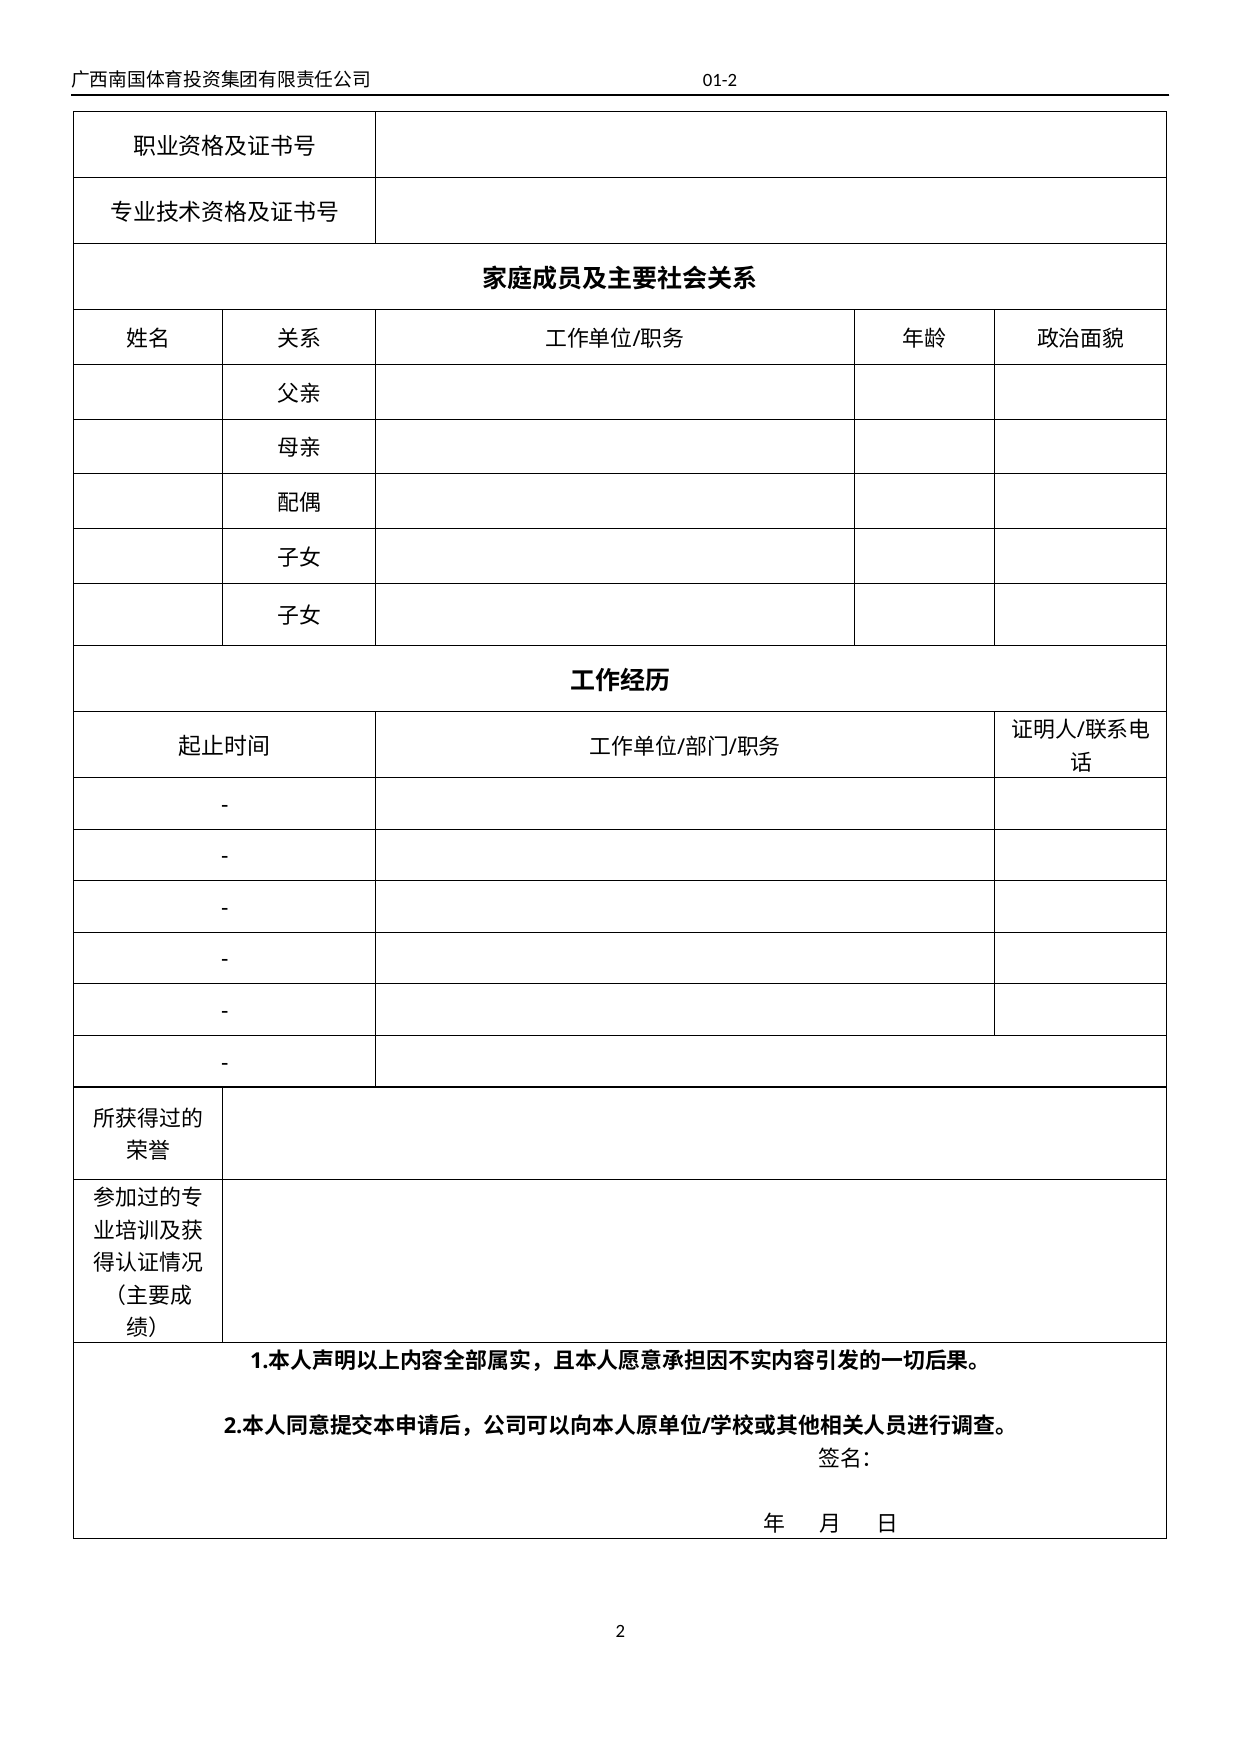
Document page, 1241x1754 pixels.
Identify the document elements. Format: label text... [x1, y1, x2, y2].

table_cell [376, 1036, 1166, 1086]
table_cell [995, 474, 1166, 528]
table_cell [376, 881, 994, 932]
table_cell 参加过的专业培训及获得认证情况（主要成绩） [74, 1180, 222, 1342]
table_cell [855, 584, 994, 645]
table_cell [376, 529, 854, 582]
table_cell [995, 881, 1166, 932]
table_cell 母亲 [223, 420, 375, 473]
table_cell [995, 830, 1166, 880]
table_cell - [74, 778, 375, 829]
table_cell 工作单位/部门/职务 [376, 712, 994, 777]
table_cell [995, 778, 1166, 829]
table_cell [376, 933, 994, 983]
table_cell [376, 584, 854, 645]
table_cell 姓名 [74, 310, 222, 364]
table_cell [995, 365, 1166, 418]
table_cell 专业技术资格及证书号 [74, 178, 375, 243]
table_cell [376, 984, 994, 1035]
table_cell [74, 584, 222, 645]
table_cell [995, 584, 1166, 645]
table_cell [855, 529, 994, 582]
table_cell [376, 112, 1166, 177]
table_cell 家庭成员及主要社会关系 [74, 244, 1166, 309]
table_cell 子女 [223, 584, 375, 645]
table_cell 职业资格及证书号 [74, 112, 375, 177]
table_cell [376, 474, 854, 528]
table_cell - [74, 984, 375, 1035]
table_cell 年龄 [855, 310, 994, 364]
table_cell 关系 [223, 310, 375, 364]
table_cell - [74, 881, 375, 932]
table_cell [995, 529, 1166, 582]
table_cell - [74, 1036, 375, 1086]
table_cell 工作单位/职务 [376, 310, 854, 364]
table_cell 起止时间 [74, 712, 375, 777]
table_cell [855, 474, 994, 528]
table_cell [855, 365, 994, 418]
table_cell [74, 420, 222, 473]
table_cell [995, 933, 1166, 983]
table_cell [995, 984, 1166, 1035]
table_cell - [74, 933, 375, 983]
table_cell [74, 474, 222, 528]
table_cell 工作经历 [74, 646, 1166, 711]
table_cell - [74, 830, 375, 880]
table_cell [376, 365, 854, 418]
table_cell 父亲 [223, 365, 375, 418]
table_cell [995, 420, 1166, 473]
table_cell [855, 420, 994, 473]
table_cell [74, 365, 222, 418]
table_cell [223, 1088, 1166, 1179]
table_cell 子女 [223, 529, 375, 582]
table_cell [376, 778, 994, 829]
table_cell 证明人/联系电话 [995, 712, 1166, 777]
table_cell [376, 830, 994, 880]
table_cell [376, 420, 854, 473]
table_cell 配偶 [223, 474, 375, 528]
table_cell [376, 178, 1166, 243]
table_cell [74, 529, 222, 582]
table_cell 1.本人声明以上内容全部属实，且本人愿意承担因不实内容引发的一切后果。 2.本人同意提交本申请后，公司可以向本人原单位/学校或其他相关人员进行调查。 签名： 年 月 日 [74, 1343, 1166, 1538]
table_cell 政治面貌 [995, 310, 1166, 364]
table_cell 所获得过的荣誉 [74, 1088, 222, 1179]
table_cell [223, 1180, 1166, 1342]
